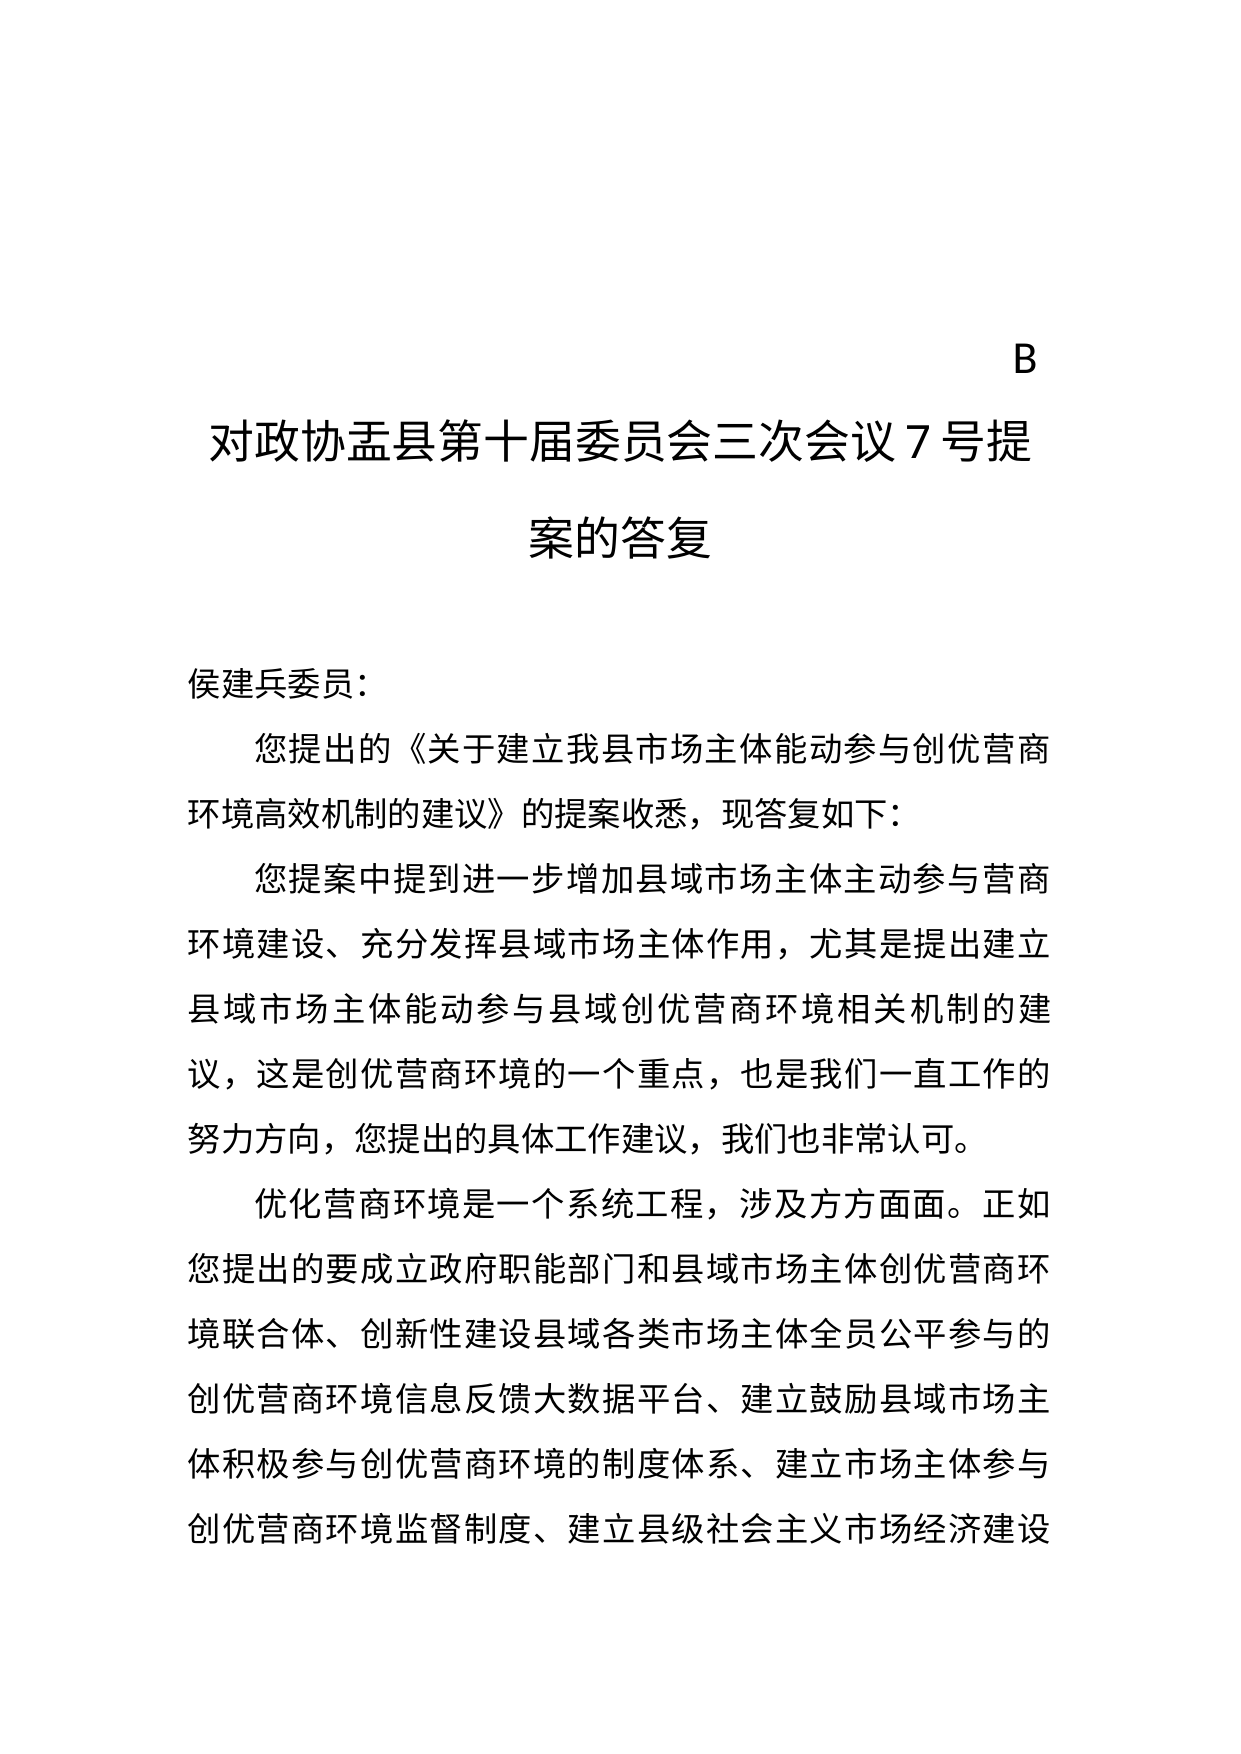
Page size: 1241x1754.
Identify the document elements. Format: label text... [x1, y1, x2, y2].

text B [187, 324, 1053, 389]
text 您提出的《关于建立我县市场主体能动参与创优营商环境高效机制的建议》的提案收悉，现答复如下： [187, 714, 1053, 844]
text 对政协盂县第十届委员会三次会议7号提案的答复 [187, 389, 1053, 584]
text 您提案中提到进一步增加县域市场主体主动参与营商环境建设、充分发挥县域市场主体作用，尤其是提出建立县域市场主体能动参与县域创优营商环境相关机制的建议，这是创优营商环境的一个重点，也是我们一直工作的努力方向，您提出的具体工作建议，我们也非常认可。 [187, 844, 1053, 1169]
text 侯建兵委员： [187, 649, 1053, 714]
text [187, 1169, 1053, 1559]
